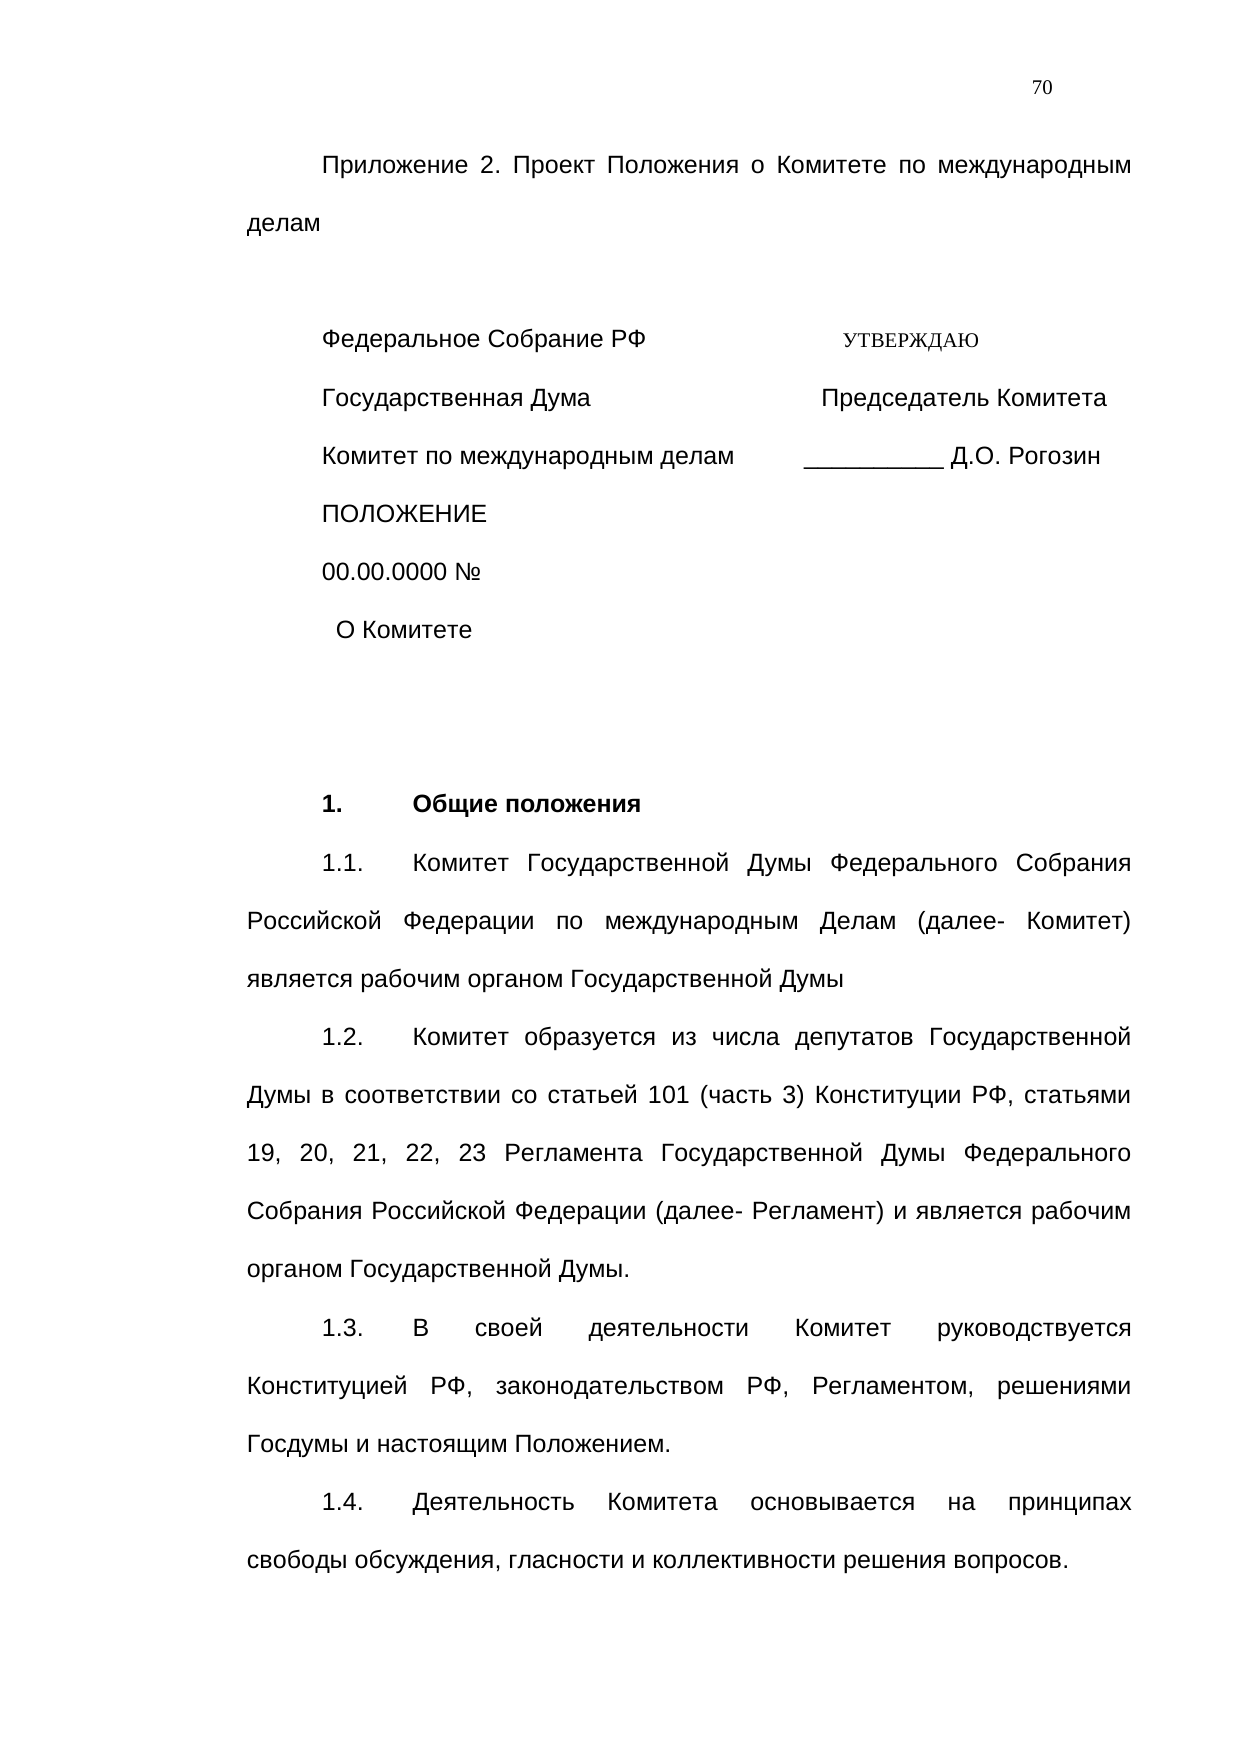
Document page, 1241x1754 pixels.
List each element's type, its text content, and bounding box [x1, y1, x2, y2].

list Приложение 2. Проект Положения о Комитете по международным делам [247, 150, 1132, 237]
list 1.3. В своей деятельности Комитет руководствуется Конституцией РФ, законодательством РФ, Регламентом, решениями Госдумы и настоящим Положением. [247, 1312, 1132, 1458]
list О Комитете [247, 615, 1132, 644]
list Государственная Дума Председатель Комитета [247, 382, 1132, 412]
list 1.2. Комитет образуется из числа депутатов Государственной Думы в соответствии со статьей 101 (часть 3) Конституции РФ, статьями 19, 20, 21, 22, 23 Регламента Государственной Думы Федерального Собрания Российской Федерации (далее- Регламент) и является рабочим органом Государственной Думы. [247, 1022, 1132, 1283]
list ПОЛОЖЕНИЕ [247, 499, 1132, 528]
list Комитет по международным делам __________ Д.О. Рогозин [247, 441, 1132, 470]
list 1.1. Комитет Государственной Думы Федерального Собрания Российской Федерации по международным Делам (далее- Комитет) является рабочим органом Государственной Думы [247, 847, 1132, 993]
list Федеральное Собрание РФ УТВЕРЖДАЮ [247, 324, 1132, 353]
list 1.4. Деятельность Комитета основывается на принципах свободы обсуждения, гласности и коллективности решения вопросов. [247, 1487, 1132, 1574]
list 00.00.0000 № [247, 557, 1132, 586]
subtitle 1. Общие положения [247, 789, 1132, 818]
